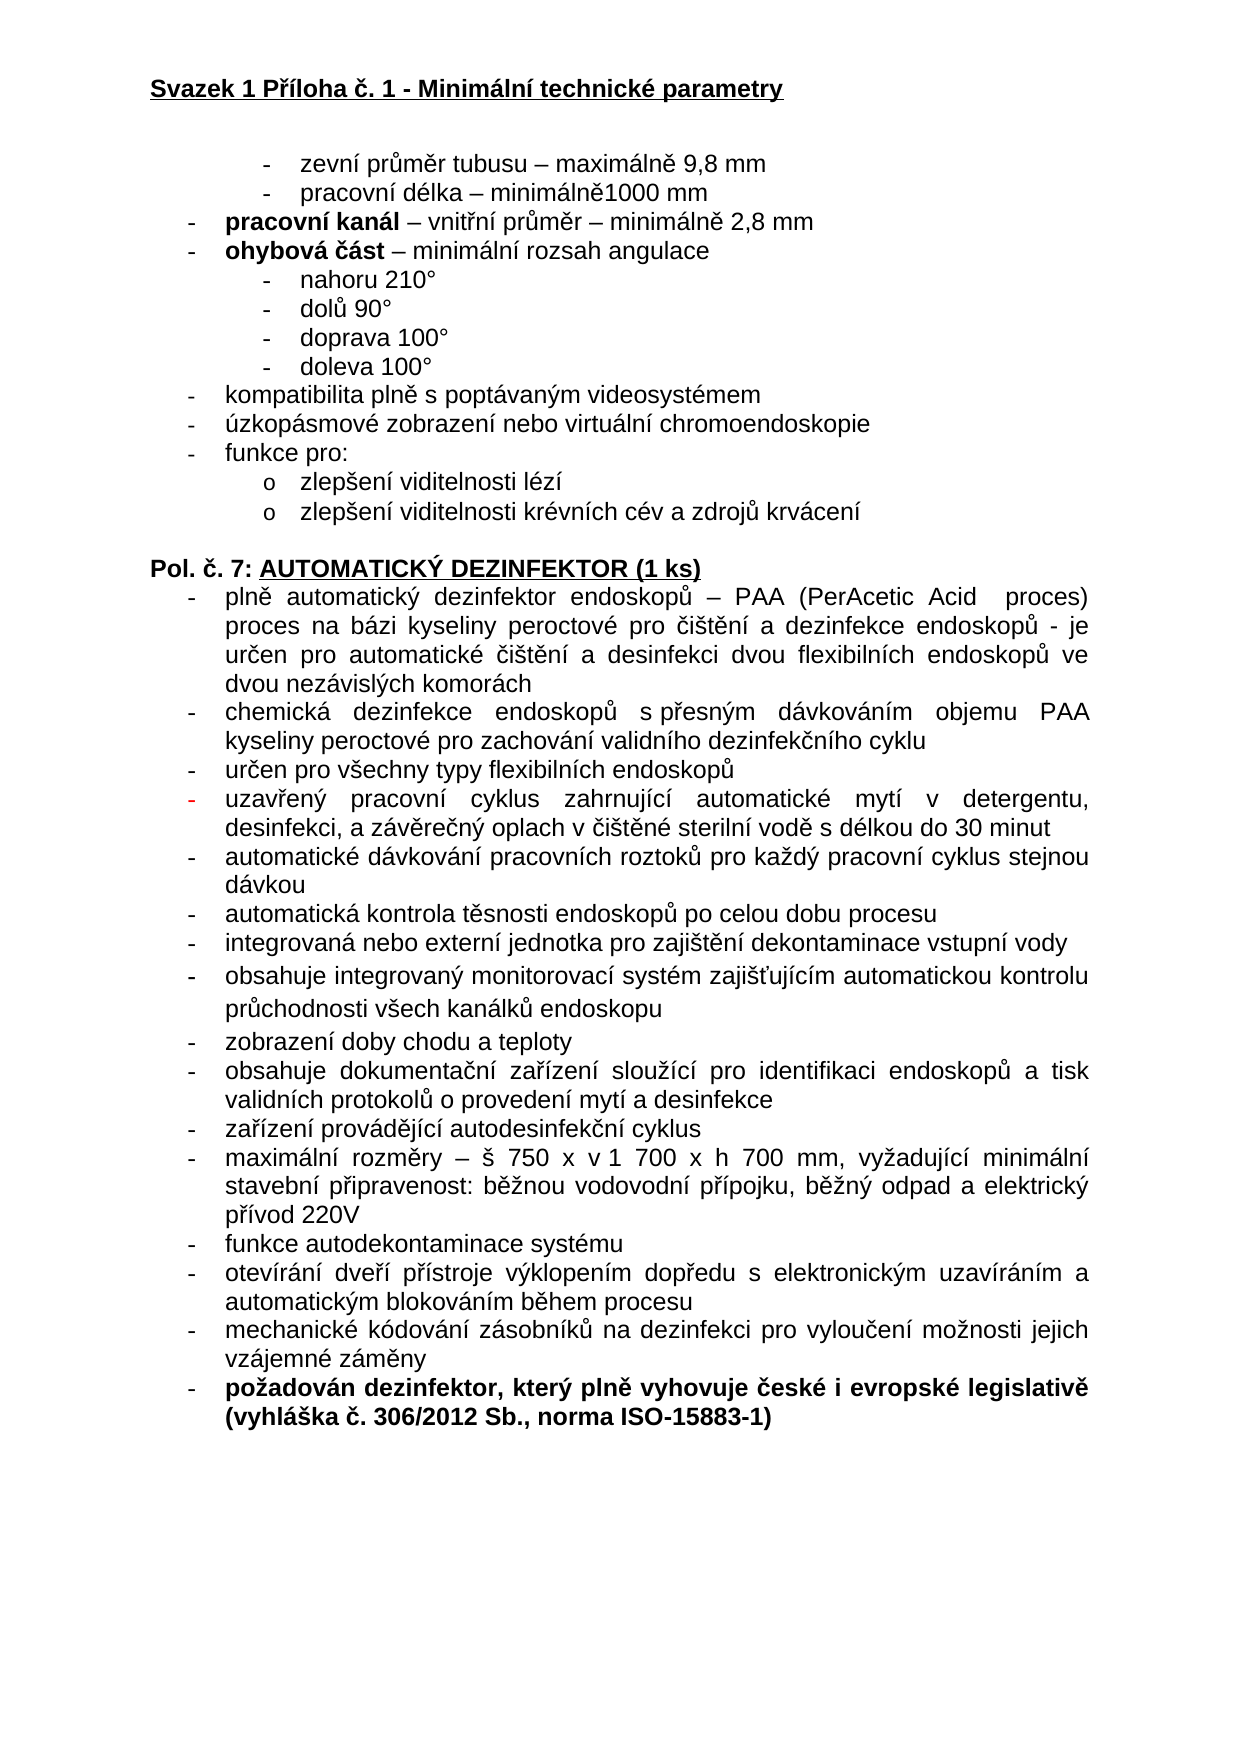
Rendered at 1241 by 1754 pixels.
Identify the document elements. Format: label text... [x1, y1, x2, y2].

list zevní průměr tubusu – maximálně 9,8 mm [262, 149, 1090, 178]
list zobrazení doby chodu a teploty [187, 1027, 1090, 1056]
list úzkopásmové zobrazení nebo virtuální chromoendoskopie [187, 409, 1090, 438]
list zlepšení viditelnosti krévních cév a zdrojů krvácení [262, 497, 1090, 527]
list mechanické kódování zásobníků na dezinfekci pro vyloučení možnosti jejich vzájemné záměny [187, 1315, 1090, 1373]
text Pol. č. 7: automatický dezinfektor (1 ks) [150, 553, 1090, 582]
list určen pro všechny typy flexibilních endoskopů [187, 755, 1090, 784]
list maximální rozměry – š 750 x v 1 700 x h 700 mm, vyžadující minimální stavební připravenost: běžnou vodovodní přípojku, běžný odpad a elektrický přívod 220V [187, 1142, 1090, 1229]
list otevírání dveří přístroje výklopením dopředu s elektronickým uzavíráním a automatickým blokováním během procesu [187, 1258, 1090, 1315]
list zlepšení viditelnosti lézí [262, 467, 1090, 497]
list doleva 100° [262, 351, 1090, 380]
list ohybová část – minimální rozsah angulace [187, 236, 1090, 265]
list požadován dezinfektor, který plně vyhovuje české i evropské legislativě (vyhláška č. 306/2012 Sb., norma ISO-15883-1) [187, 1373, 1090, 1431]
list funkce pro: [187, 438, 1090, 467]
list plně automatický dezinfektor endoskopů – PAA (PerAcetic Acid proces) proces na bázi kyseliny peroctové pro čištění a dezinfekce endoskopů - je určen pro automatické čištění a desinfekci dvou flexibilních endoskopů ve dvou nezávislých komorách [187, 582, 1090, 697]
list kompatibilita plně s poptávaným videosystémem [187, 380, 1090, 409]
list funkce autodekontaminace systému [187, 1229, 1090, 1258]
list nahoru 210° [262, 265, 1090, 294]
list pracovní délka – minimálně1000 mm [262, 178, 1090, 207]
list uzavřený pracovní cyklus zahrnující automatické mytí v detergentu, desinfekci, a závěrečný oplach v čištěné sterilní vodě s délkou do 30 minut [187, 784, 1090, 841]
list chemická dezinfekce endoskopů s přesným dávkováním objemu PAA kyseliny peroctové pro zachování validního dezinfekčního cyklu [187, 697, 1090, 755]
list automatická kontrola těsnosti endoskopů po celou dobu procesu [187, 899, 1090, 928]
list doprava 100° [262, 323, 1090, 351]
list integrovaná nebo externí jednotka pro zajištění dekontaminace vstupní vody [187, 928, 1090, 957]
list obsahuje integrovaný monitorovací systém zajišťujícím automatickou kontrolu průchodnosti všech kanálků endoskopu [187, 961, 1090, 1023]
list zařízení provádějící autodesinfekční cyklus [187, 1114, 1090, 1142]
list automatické dávkování pracovních roztoků pro každý pracovní cyklus stejnou dávkou [187, 841, 1090, 899]
list dolů 90° [262, 294, 1090, 323]
list pracovní kanál – vnitřní průměr – minimálně 2,8 mm [187, 207, 1090, 236]
list obsahuje dokumentační zařízení sloužící pro identifikaci endoskopů a tisk validních protokolů o provedení mytí a desinfekce [187, 1056, 1090, 1114]
